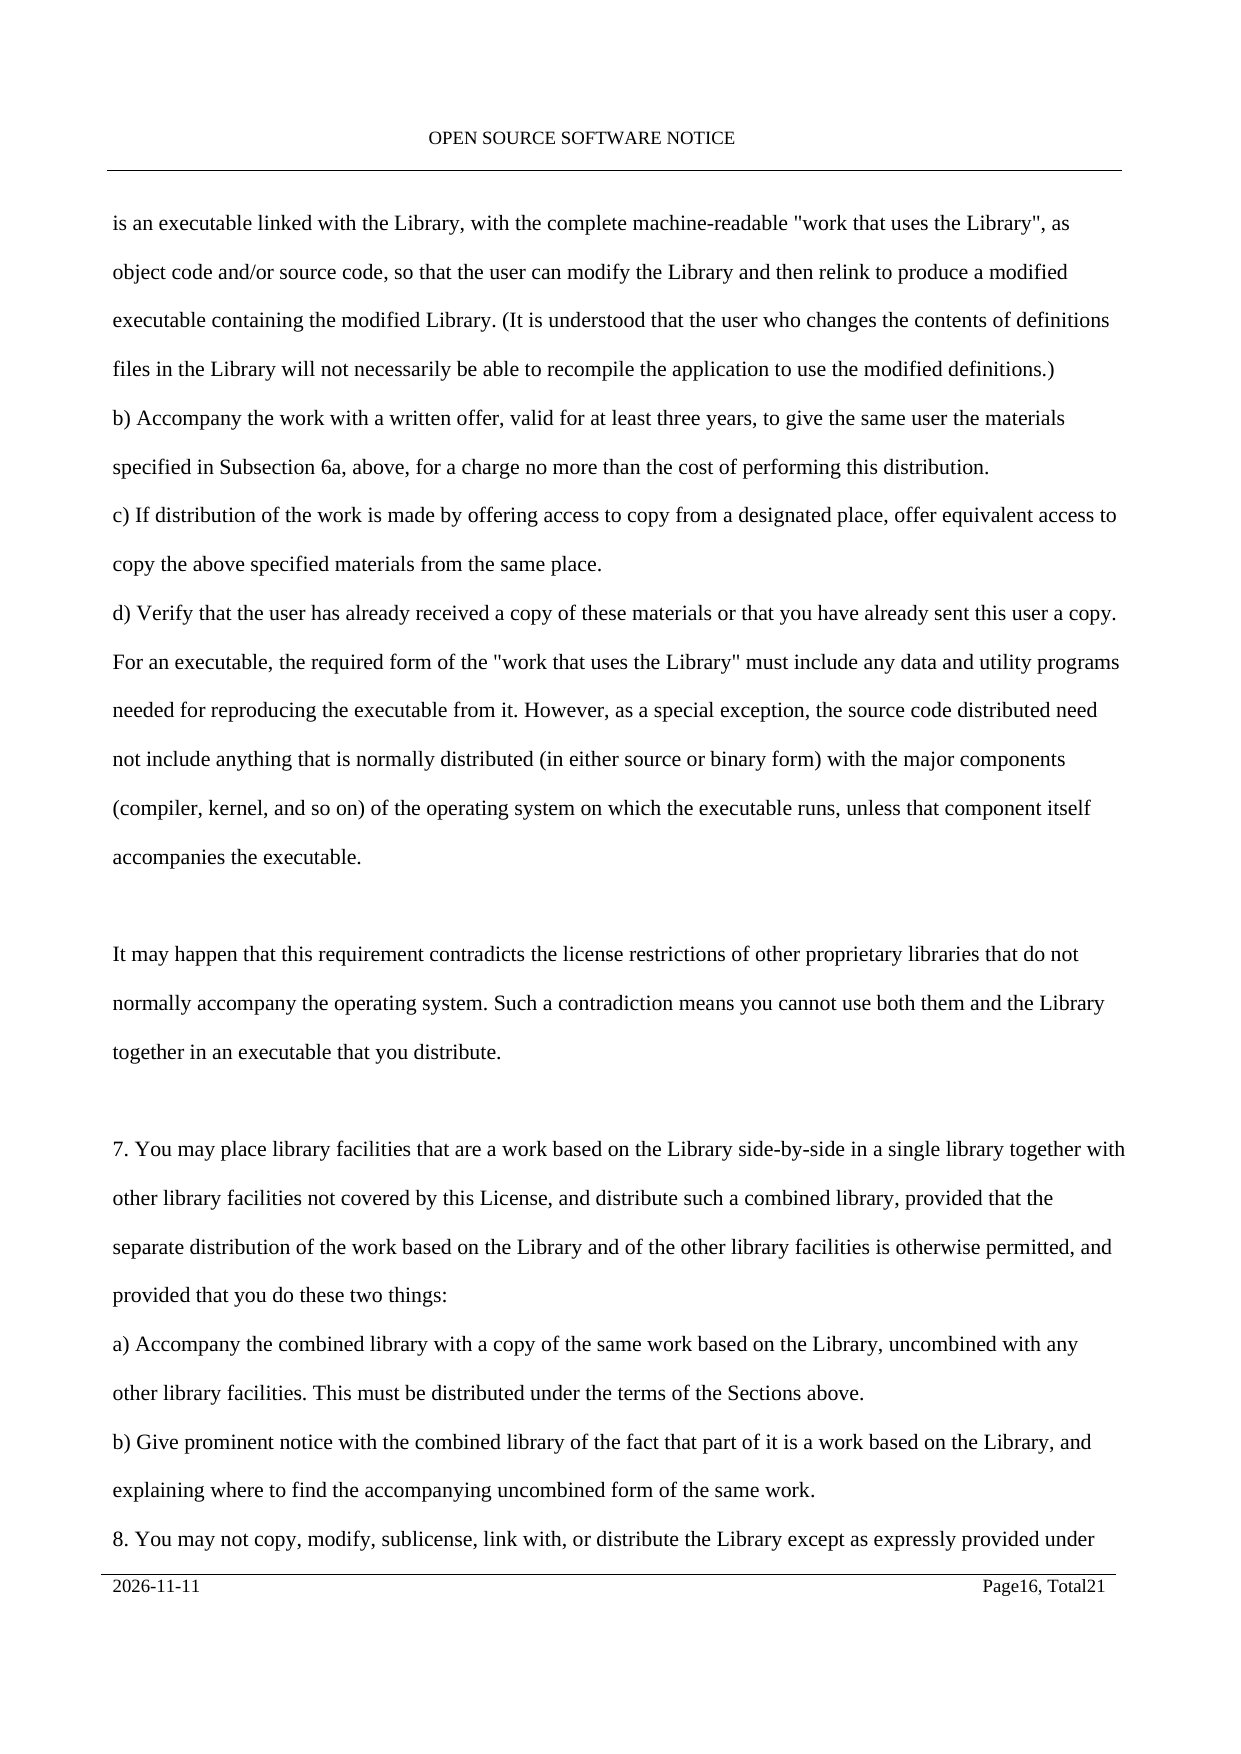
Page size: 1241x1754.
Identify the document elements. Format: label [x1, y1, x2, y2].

text [112, 206, 1128, 1555]
